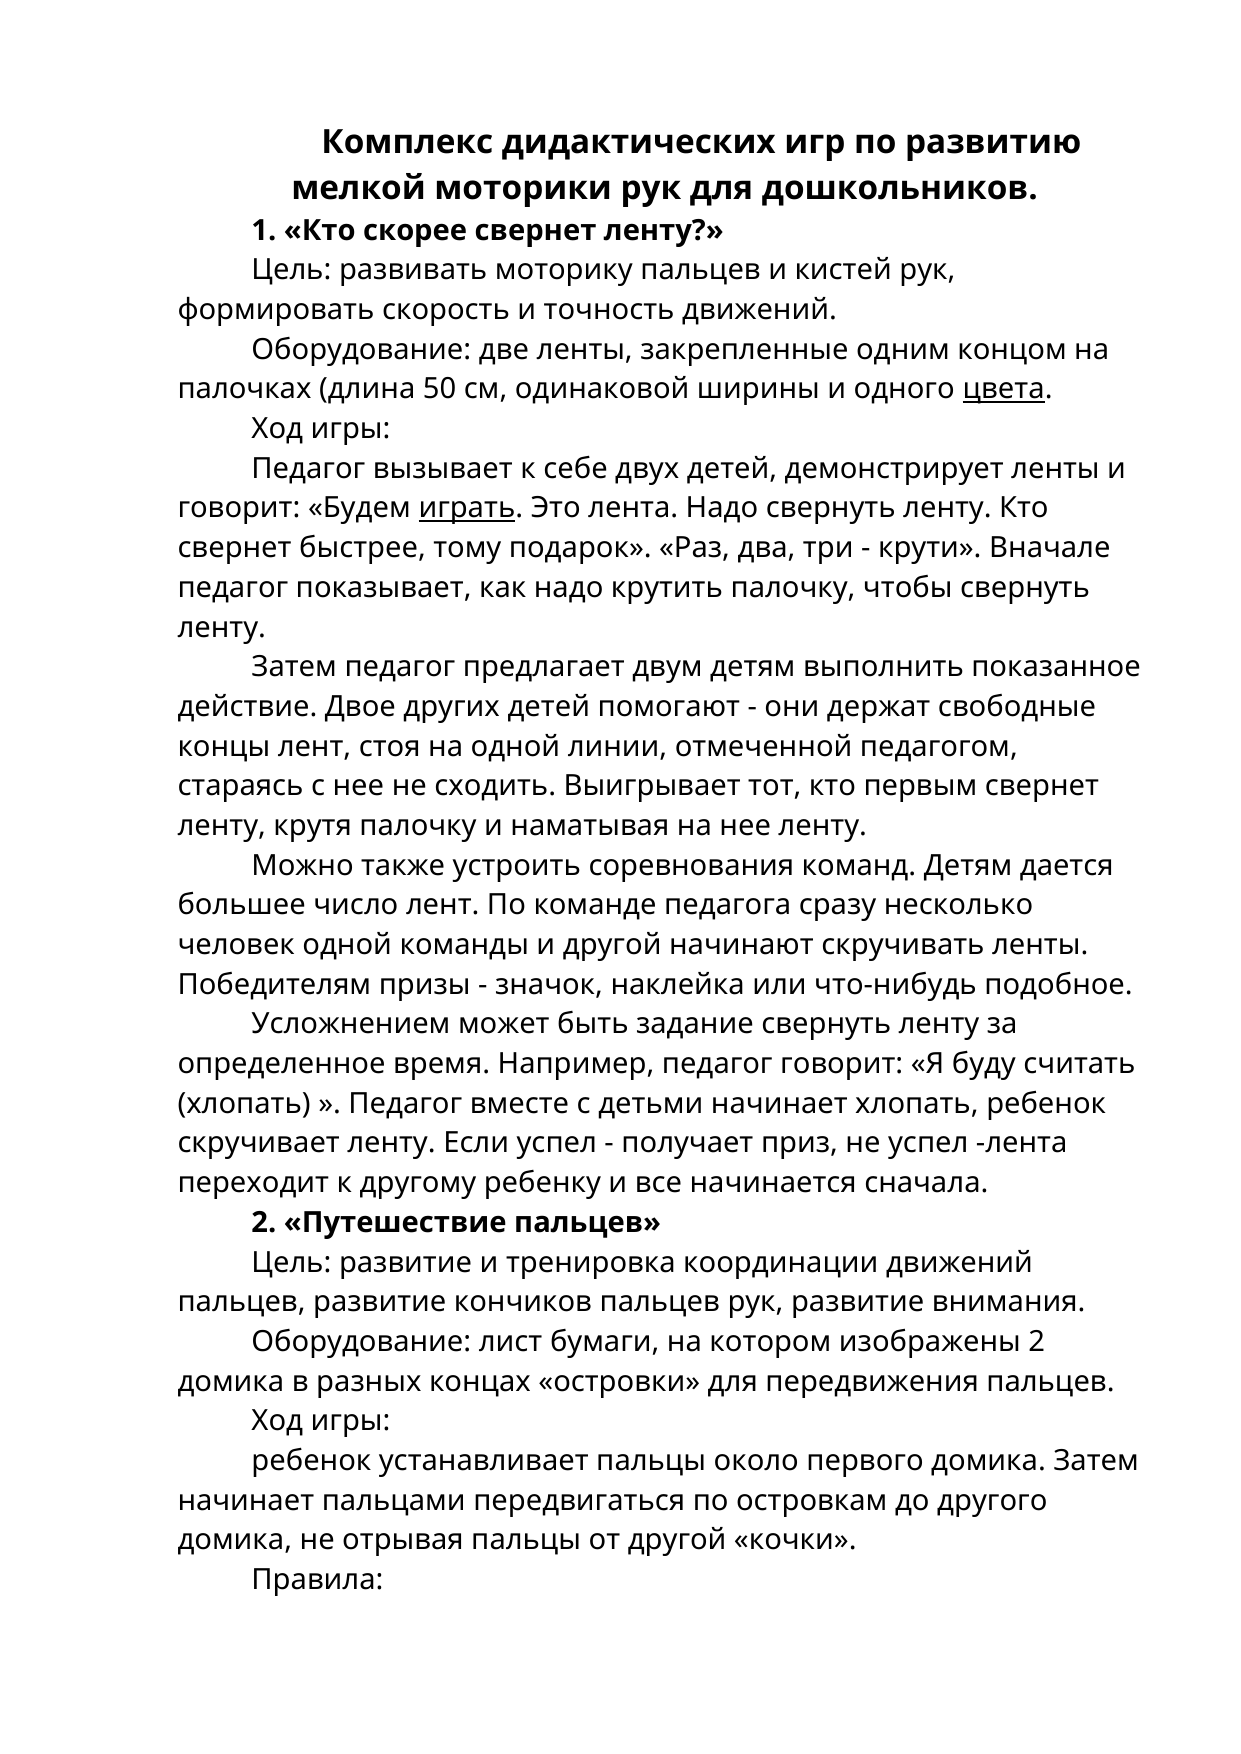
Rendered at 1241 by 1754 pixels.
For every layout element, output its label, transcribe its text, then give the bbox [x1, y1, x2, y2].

text Педагог вызывает к себе двух детей, демонстрирует ленты и говорит: «Будем играть. Это лента. Надо свернуть ленту. Кто свернет быстрее, тому подарок». «Раз, два, три - крути». Вначале педагог показывает, как надо крутить палочку, чтобы свернуть ленту. [177, 447, 1152, 646]
text 1. «Кто скорее свернет ленту?» [177, 209, 1152, 249]
text Цель: развитие и тренировка координации движений пальцев, развитие кончиков пальцев рук, развитие внимания. [177, 1241, 1152, 1320]
text Оборудование: лист бумаги, на котором изображены 2 домика в разных концах «островки» для передвижения пальцев. [177, 1320, 1152, 1399]
text Ход игры: [177, 1399, 1152, 1439]
text Усложнением может быть задание свернуть ленту за определенное время. Например, педагог говорит: «Я буду считать (хлопать) ». Педагог вместе с детьми начинает хлопать, ребенок скручивает ленту. Если успел - получает приз, не успел -лента переходит к другому ребенку и все начинается сначала. [177, 1003, 1152, 1201]
text Правила: [177, 1558, 1152, 1598]
text Ход игры: [177, 407, 1152, 447]
text Затем педагог предлагает двум детям выполнить показанное действие. Двое других детей помогают - они держат свободные концы лент, стоя на одной линии, отмеченной педагогом, стараясь с нее не сходить. Выигрывает тот, кто первым свернет ленту, крутя палочку и наматывая на нее ленту. [177, 646, 1152, 844]
text 2. «Путешествие пальцев» [177, 1201, 1152, 1241]
text Цель: развивать моторику пальцев и кистей рук, формировать скорость и точность движений. [177, 249, 1152, 328]
text Можно также устроить соревнования команд. Детям дается большее число лент. По команде педагога сразу несколько человек одной команды и другой начинают скручивать ленты. Победителям призы - значок, наклейка или что-нибудь подобное. [177, 844, 1152, 1003]
text Оборудование: две ленты, закрепленные одним концом на палочках (длина 50 см, одинаковой ширины и одного цвета. [177, 328, 1152, 407]
text ребенок устанавливает пальцы около первого домика. Затем начинает пальцами передвигаться по островкам до другого домика, не отрывая пальцы от другой «кочки». [177, 1439, 1152, 1558]
text Комплекс дидактических игр по развитию мелкой моторики рук для дошкольников. [177, 118, 1152, 209]
